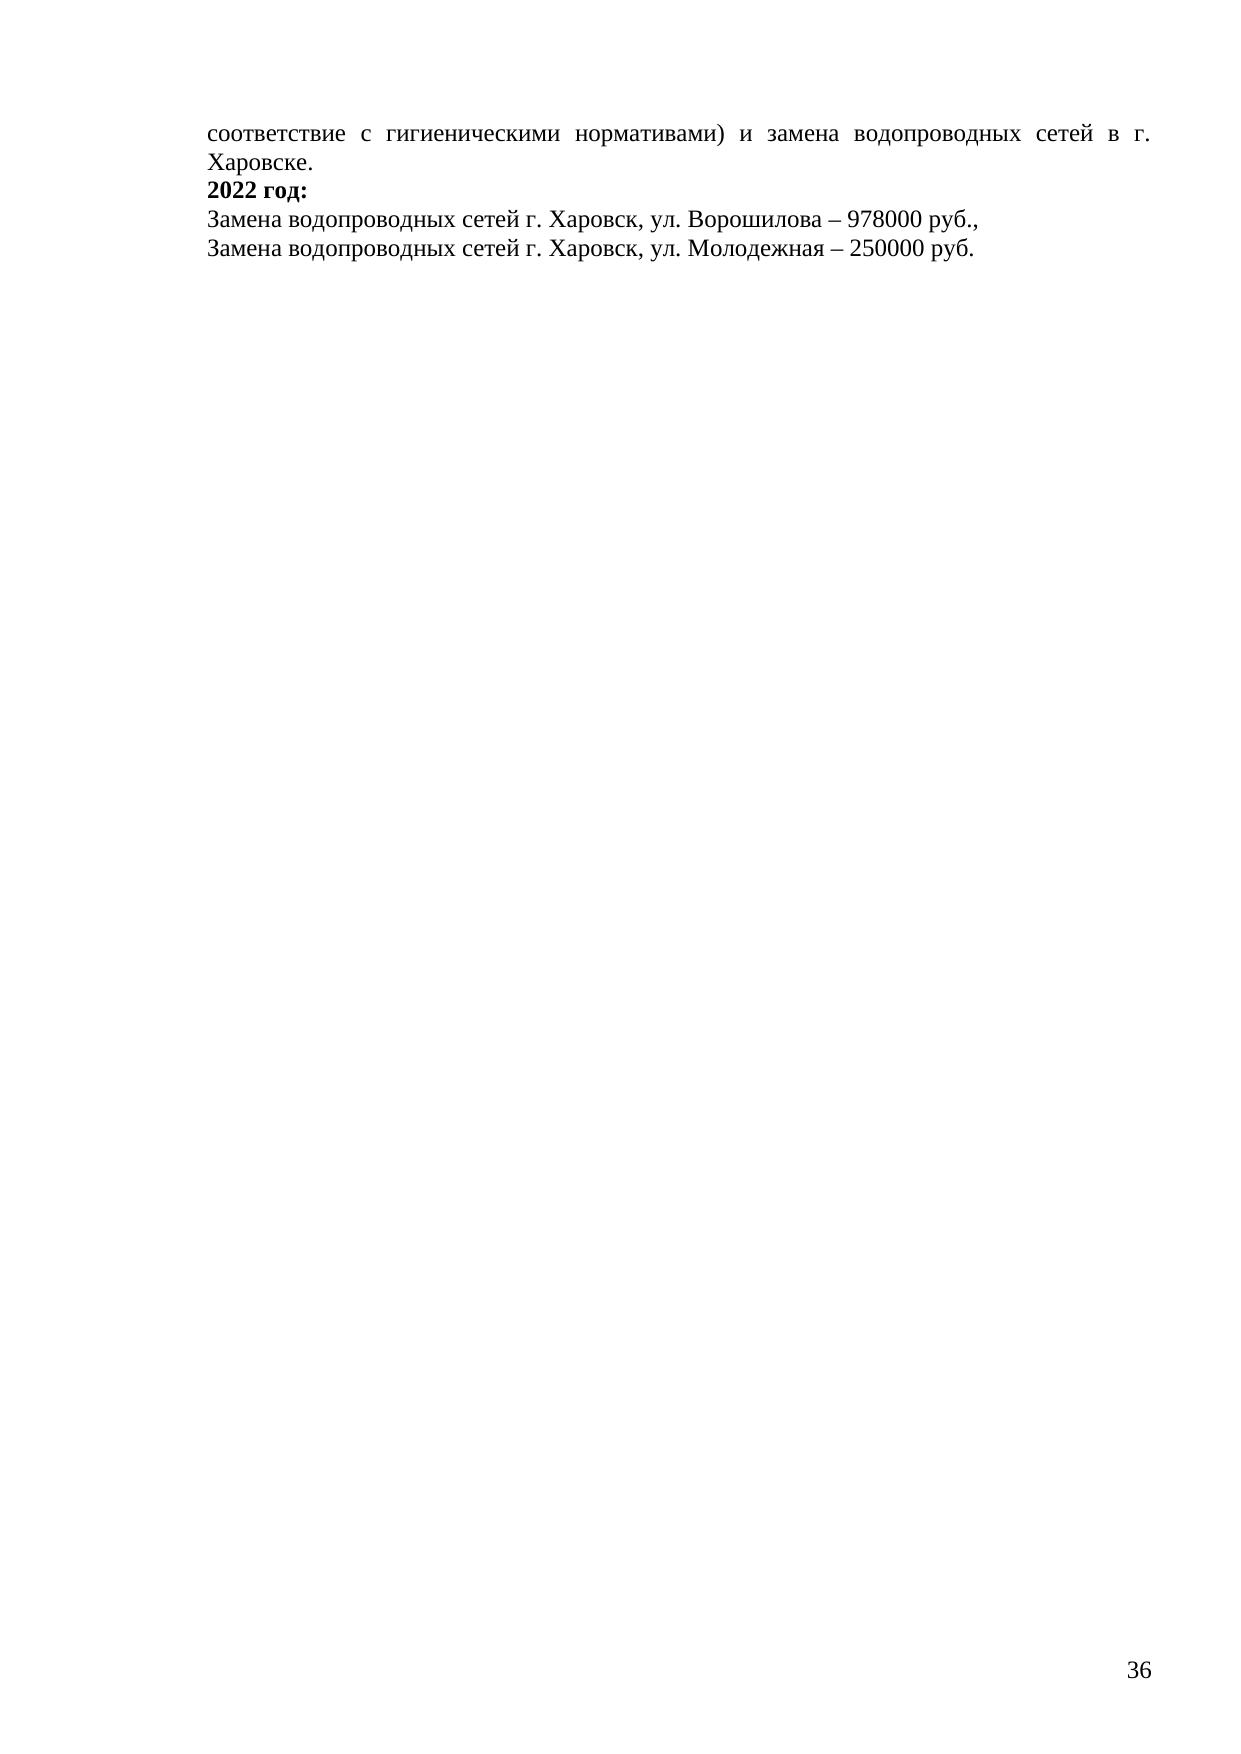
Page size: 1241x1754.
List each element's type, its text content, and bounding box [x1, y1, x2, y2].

text Замена водопроводных сетей г. Харовск, ул. Ворошилова – 978000 руб., [207, 204, 1152, 233]
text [207, 118, 1152, 176]
text Замена водопроводных сетей г. Харовск, ул. Молодежная – 250000 руб. [207, 233, 1152, 262]
text 2022 год: [207, 176, 1152, 204]
